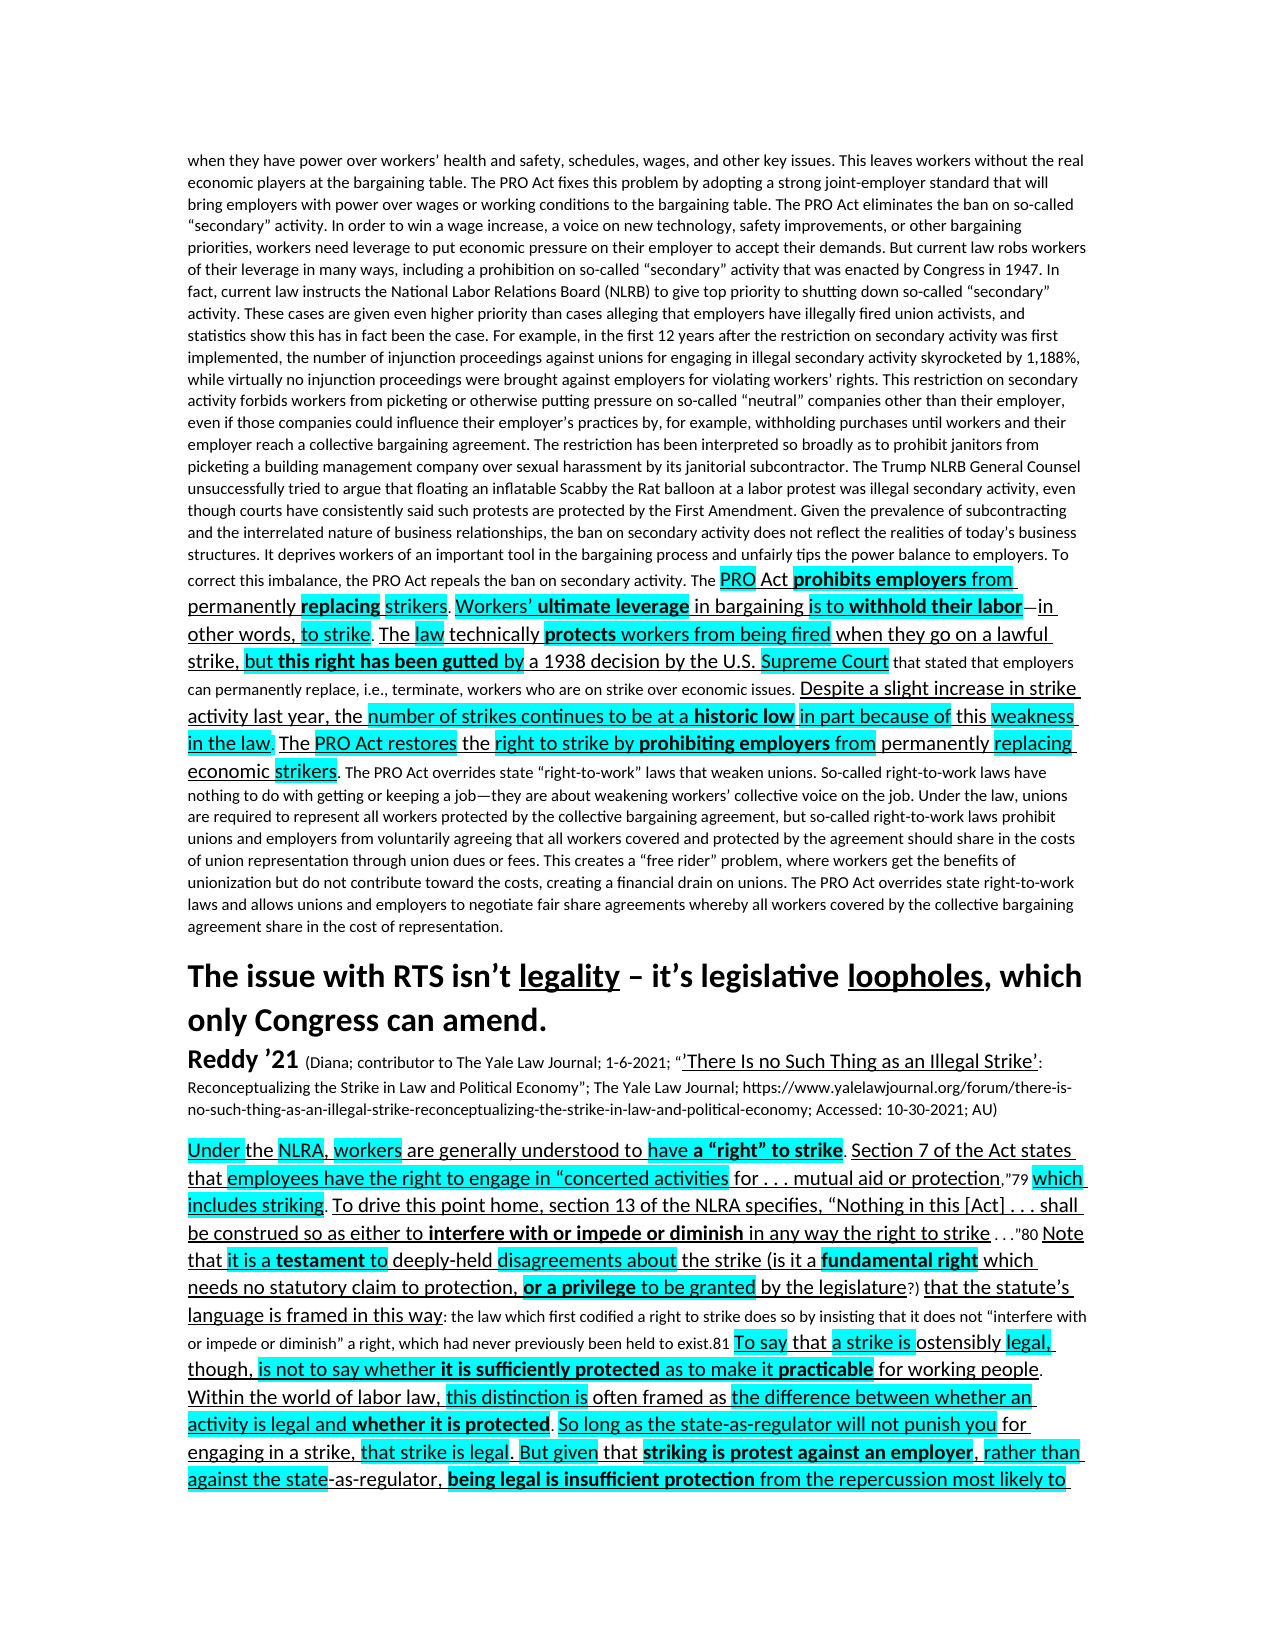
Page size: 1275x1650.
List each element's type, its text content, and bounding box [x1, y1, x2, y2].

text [187, 150, 1087, 936]
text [187, 1137, 1087, 1492]
subtitle The issue with RTS isn’t legality – it’s legislative loopholes, which only Congress can amend. [187, 954, 1087, 1039]
text Reddy ’21 (Diana; contributor to The Yale Law Journal; 1-6-2021; “’There Is no Such Thing as an Illegal Strike’: Reconceptualizing the Strike in Law and Political Economy”; The Yale Law Journal; https://www.yalelawjournal.org/forum/there-is-no-such-thing-as-an-illegal-strike-reconceptualizing-the-strike-in-law-and-political-economy; Accessed: 10-30-2021; AU) [187, 1042, 1087, 1119]
